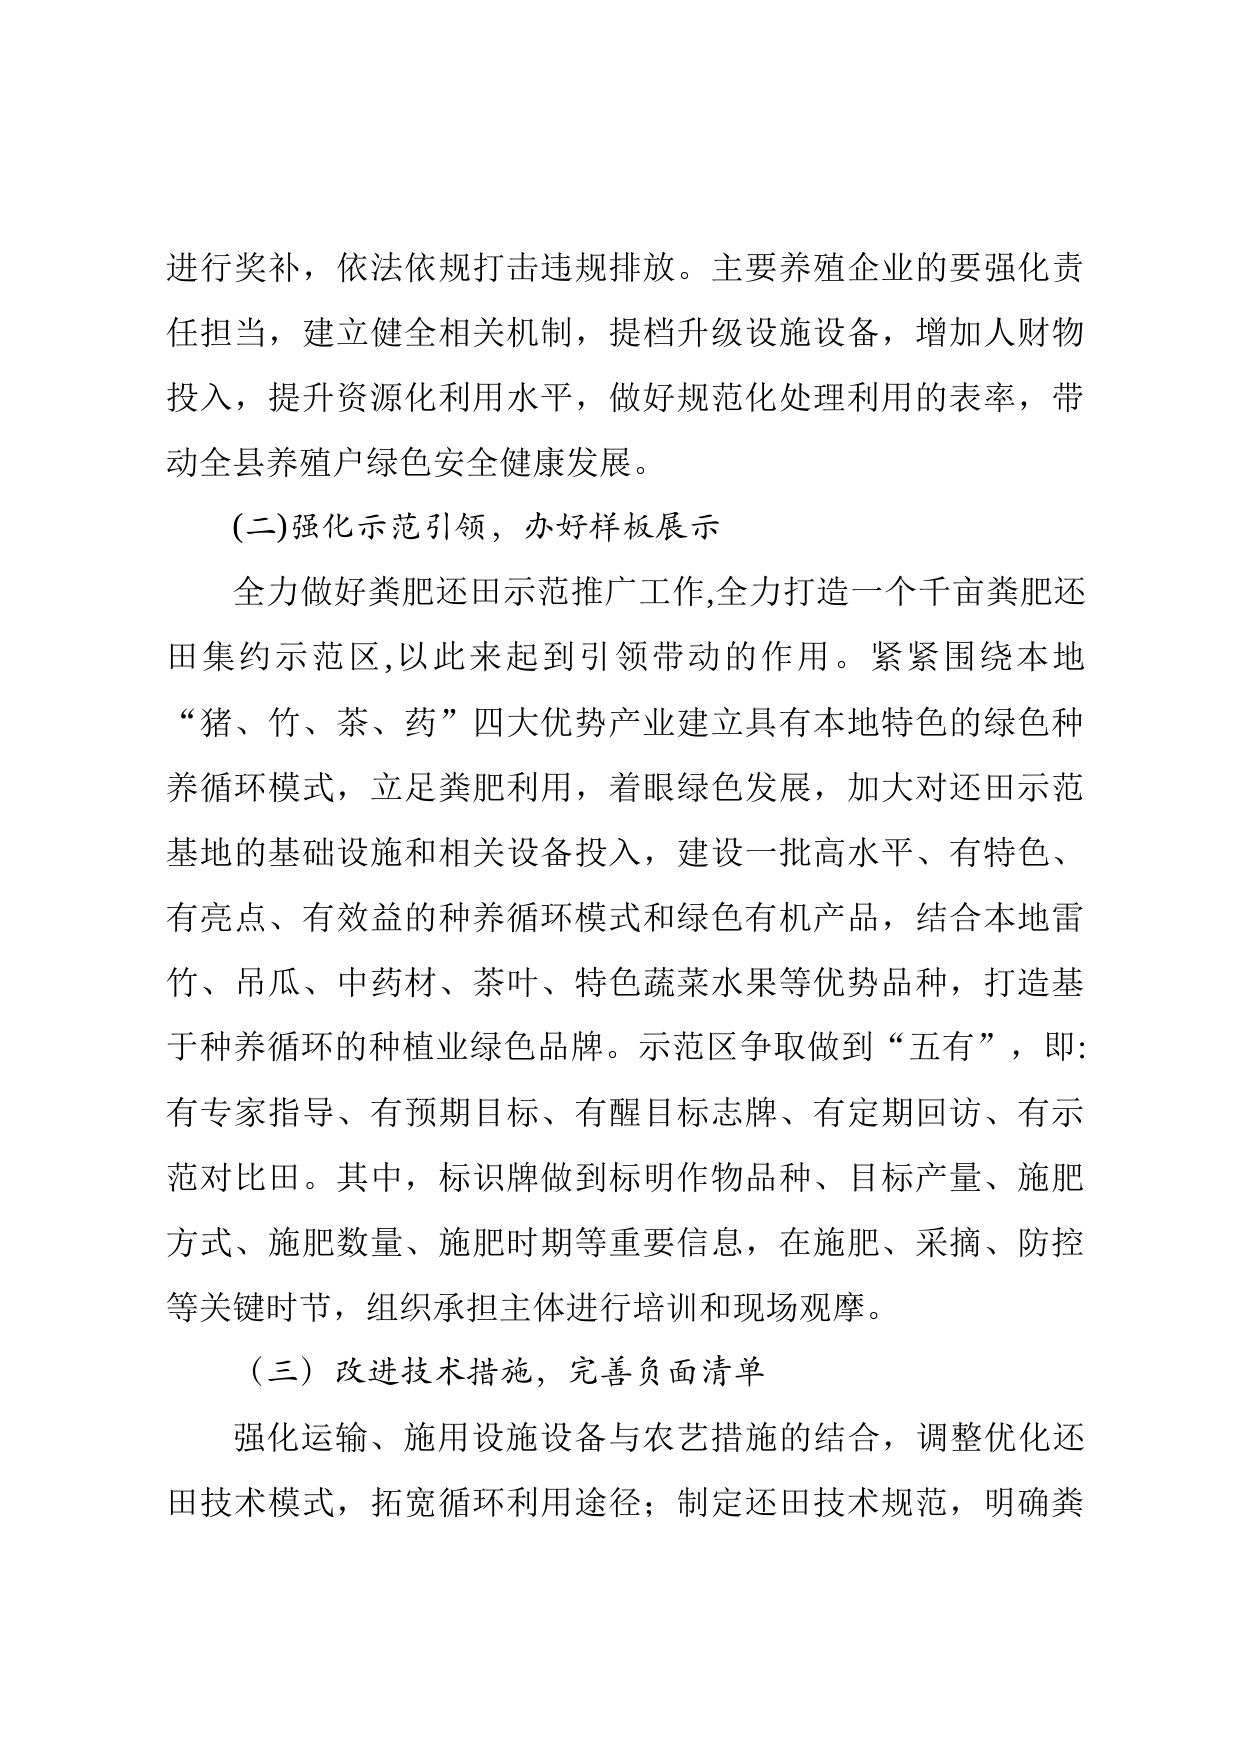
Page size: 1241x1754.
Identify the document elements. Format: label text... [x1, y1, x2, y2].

text (二)强化示范引领，办好样板展示 [165, 493, 1087, 558]
text 全力做好粪肥还田示范推广工作,全力打造一个千亩粪肥还田集约示范区,以此来起到引领带动的作用。紧紧围绕本地“猪、竹、茶、药”四大优势产业建立具有本地特色的绿色种养循环模式，立足粪肥利用，着眼绿色发展，加大对还田示范基地的基础设施和相关设备投入，建设一批高水平、有特色、有亮点、有效益的种养循环模式和绿色有机产品，结合本地雷竹、吊瓜、中药材、茶叶、特色蔬菜水果等优势品种，打造基于种养循环的种植业绿色品牌。示范区争取做到“五有”，即:有专家指导、有预期目标、有醒目标志牌、有定期回访、有示范对比田。其中，标识牌做到标明作物品种、目标产量、施肥方式、施肥数量、施肥时期等重要信息，在施肥、采摘、防控等关键时节，组织承担主体进行培训和现场观摩。 [165, 558, 1087, 1338]
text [165, 233, 1087, 493]
text （三）改进技术措施，完善负面清单 [165, 1338, 1087, 1403]
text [165, 1403, 1087, 1533]
